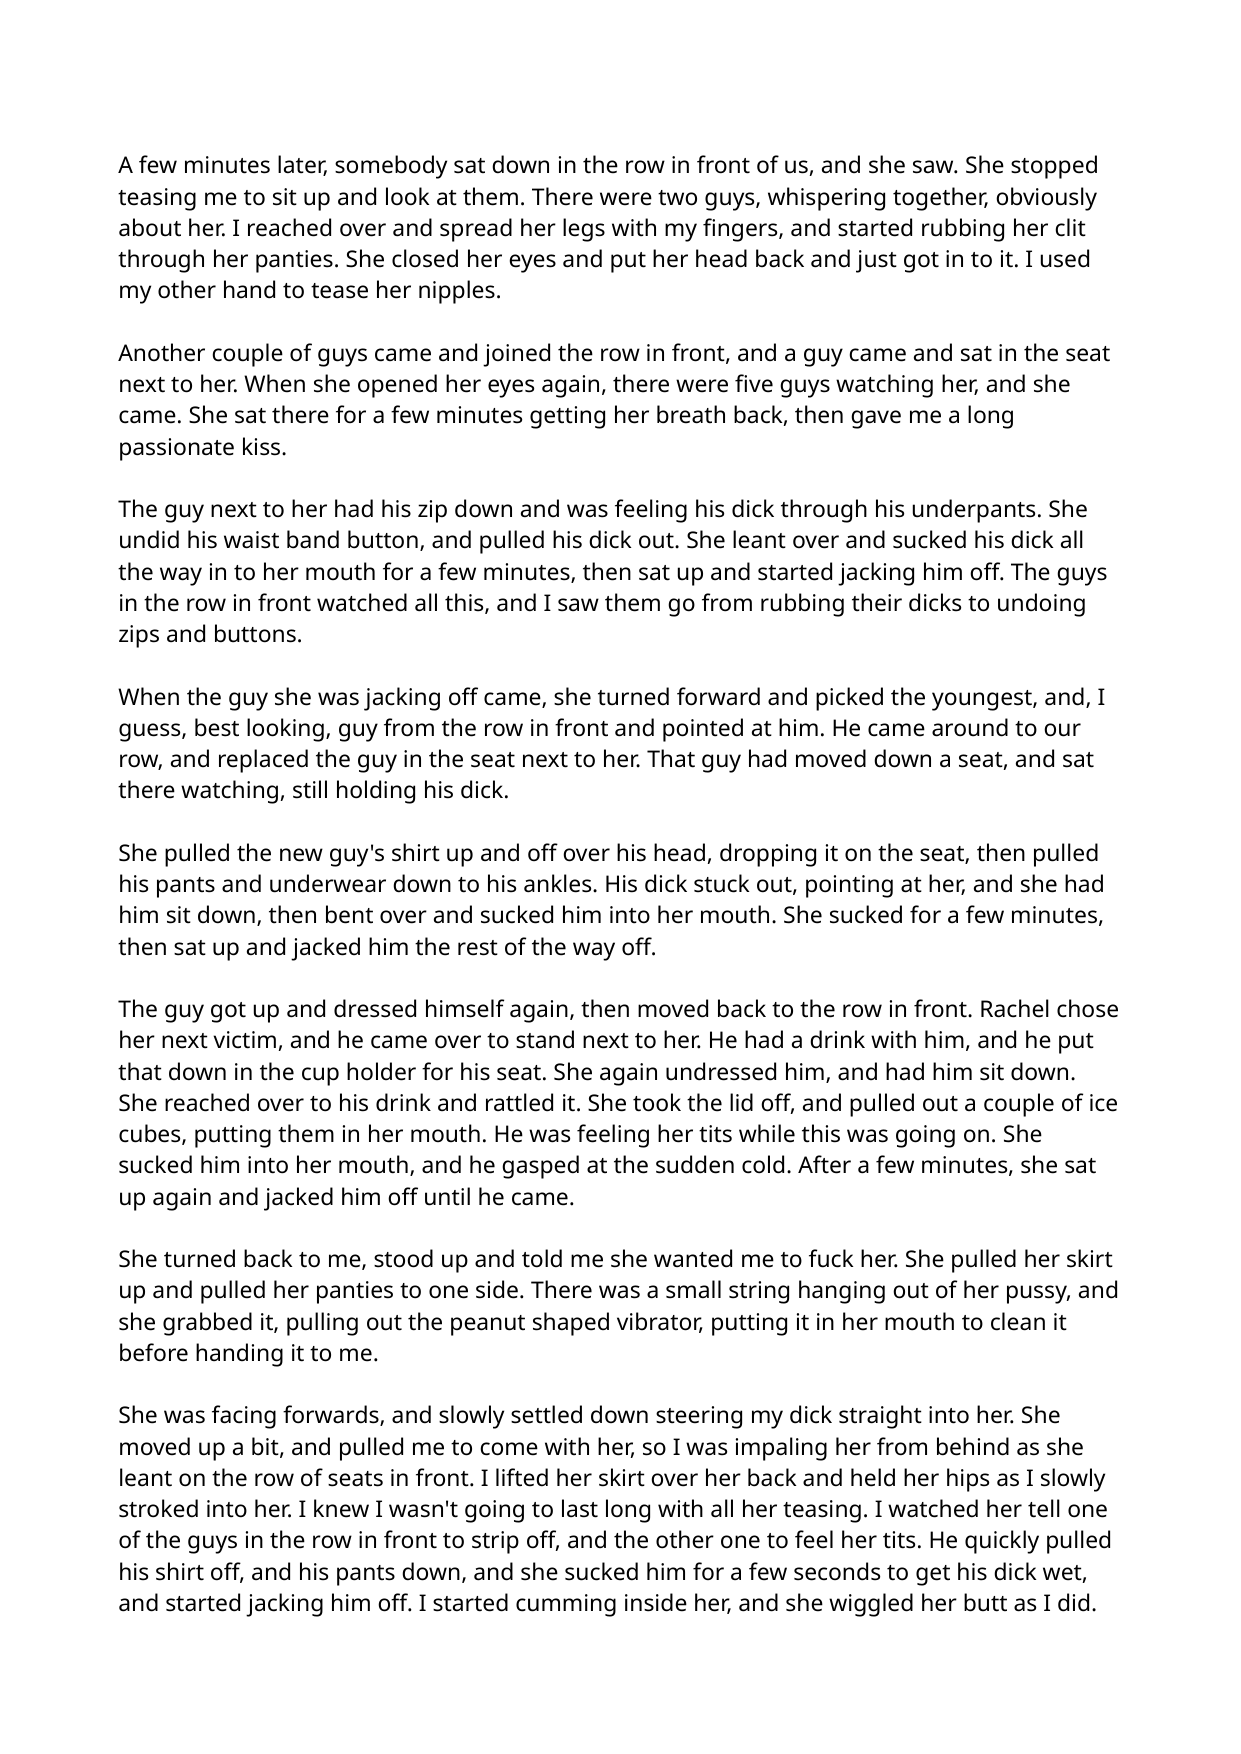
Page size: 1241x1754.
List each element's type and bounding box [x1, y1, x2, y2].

text [118, 118, 1122, 1618]
